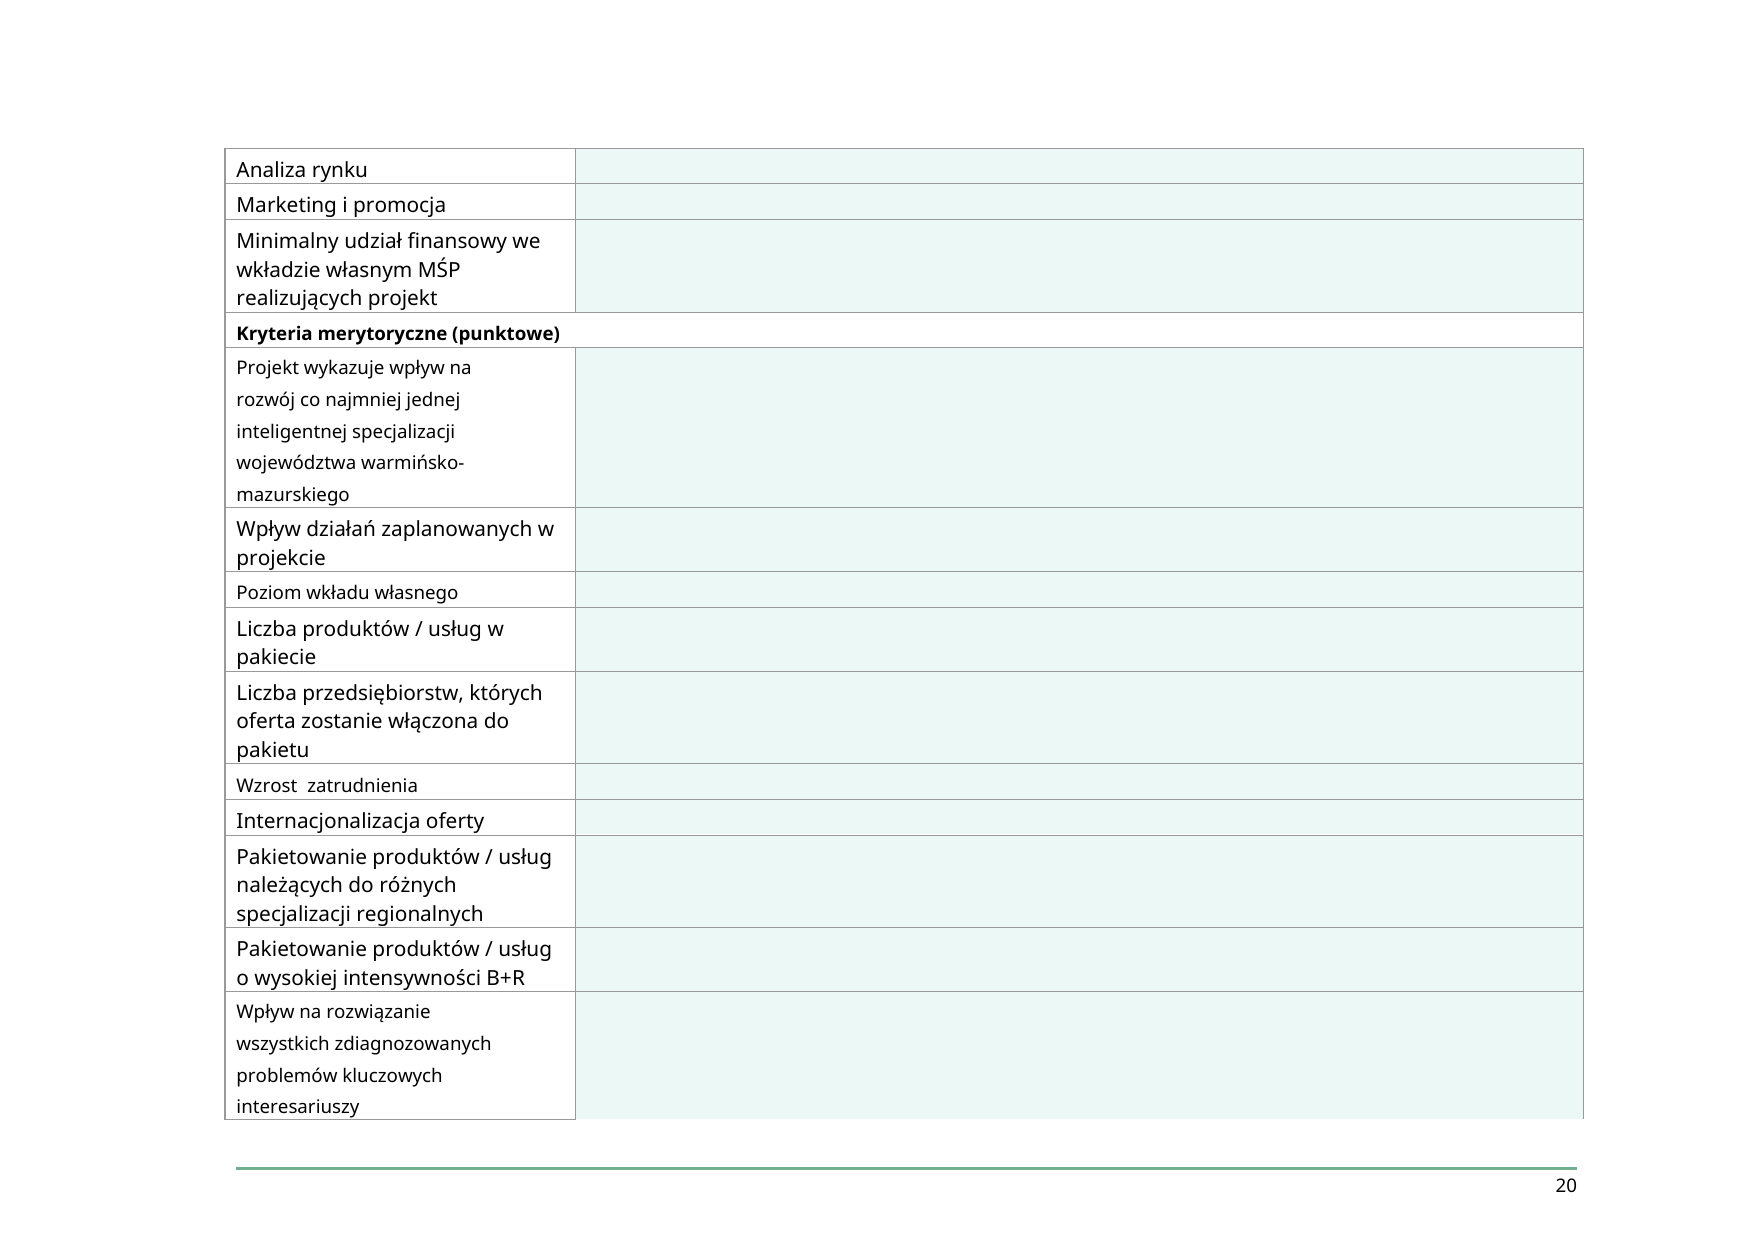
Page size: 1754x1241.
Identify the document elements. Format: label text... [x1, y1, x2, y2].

table_cell Pakietowanie produktów / usług należących do różnych specjalizacji regionalnych [226, 836, 575, 927]
table_cell [576, 836, 1583, 927]
table_cell [576, 608, 1583, 671]
table_cell Minimalny udział finansowy we wkładzie własnym MŚP realizujących projekt [226, 220, 575, 312]
table_cell Internacjonalizacja oferty [226, 800, 575, 834]
table_cell [576, 992, 1583, 1119]
table_cell [576, 149, 1583, 183]
table_cell [576, 348, 1583, 507]
table_cell Kryteria merytoryczne (punktowe) [226, 313, 1583, 347]
table_cell [576, 764, 1583, 799]
table_cell [576, 508, 1583, 571]
table_cell Wpływ na rozwiązanie wszystkich zdiagnozowanych problemów kluczowych interesariuszy [226, 992, 575, 1119]
table_cell [576, 220, 1583, 312]
table_cell Liczba produktów / usług w pakiecie [226, 608, 575, 671]
table_cell Projekt wykazuje wpływ na rozwój co najmniej jednej inteligentnej specjalizacji województwa warmińsko- mazurskiego [226, 348, 575, 507]
table_cell Pakietowanie produktów / usług o wysokiej intensywności B+R [226, 928, 575, 991]
table_cell Marketing i promocja [226, 184, 575, 219]
table_cell [576, 928, 1583, 991]
table_cell Liczba przedsiębiorstw, których oferta zostanie włączona do pakietu [226, 672, 575, 763]
table_cell Poziom wkładu własnego [226, 572, 575, 607]
table_cell Wzrost zatrudnienia [226, 764, 575, 799]
table_cell [576, 672, 1583, 763]
table_cell Analiza rynku [226, 149, 575, 183]
table_cell Wpływ działań zaplanowanych w projekcie [226, 508, 575, 571]
table_cell [576, 800, 1583, 834]
table_cell [576, 572, 1583, 607]
table_cell [576, 184, 1583, 219]
